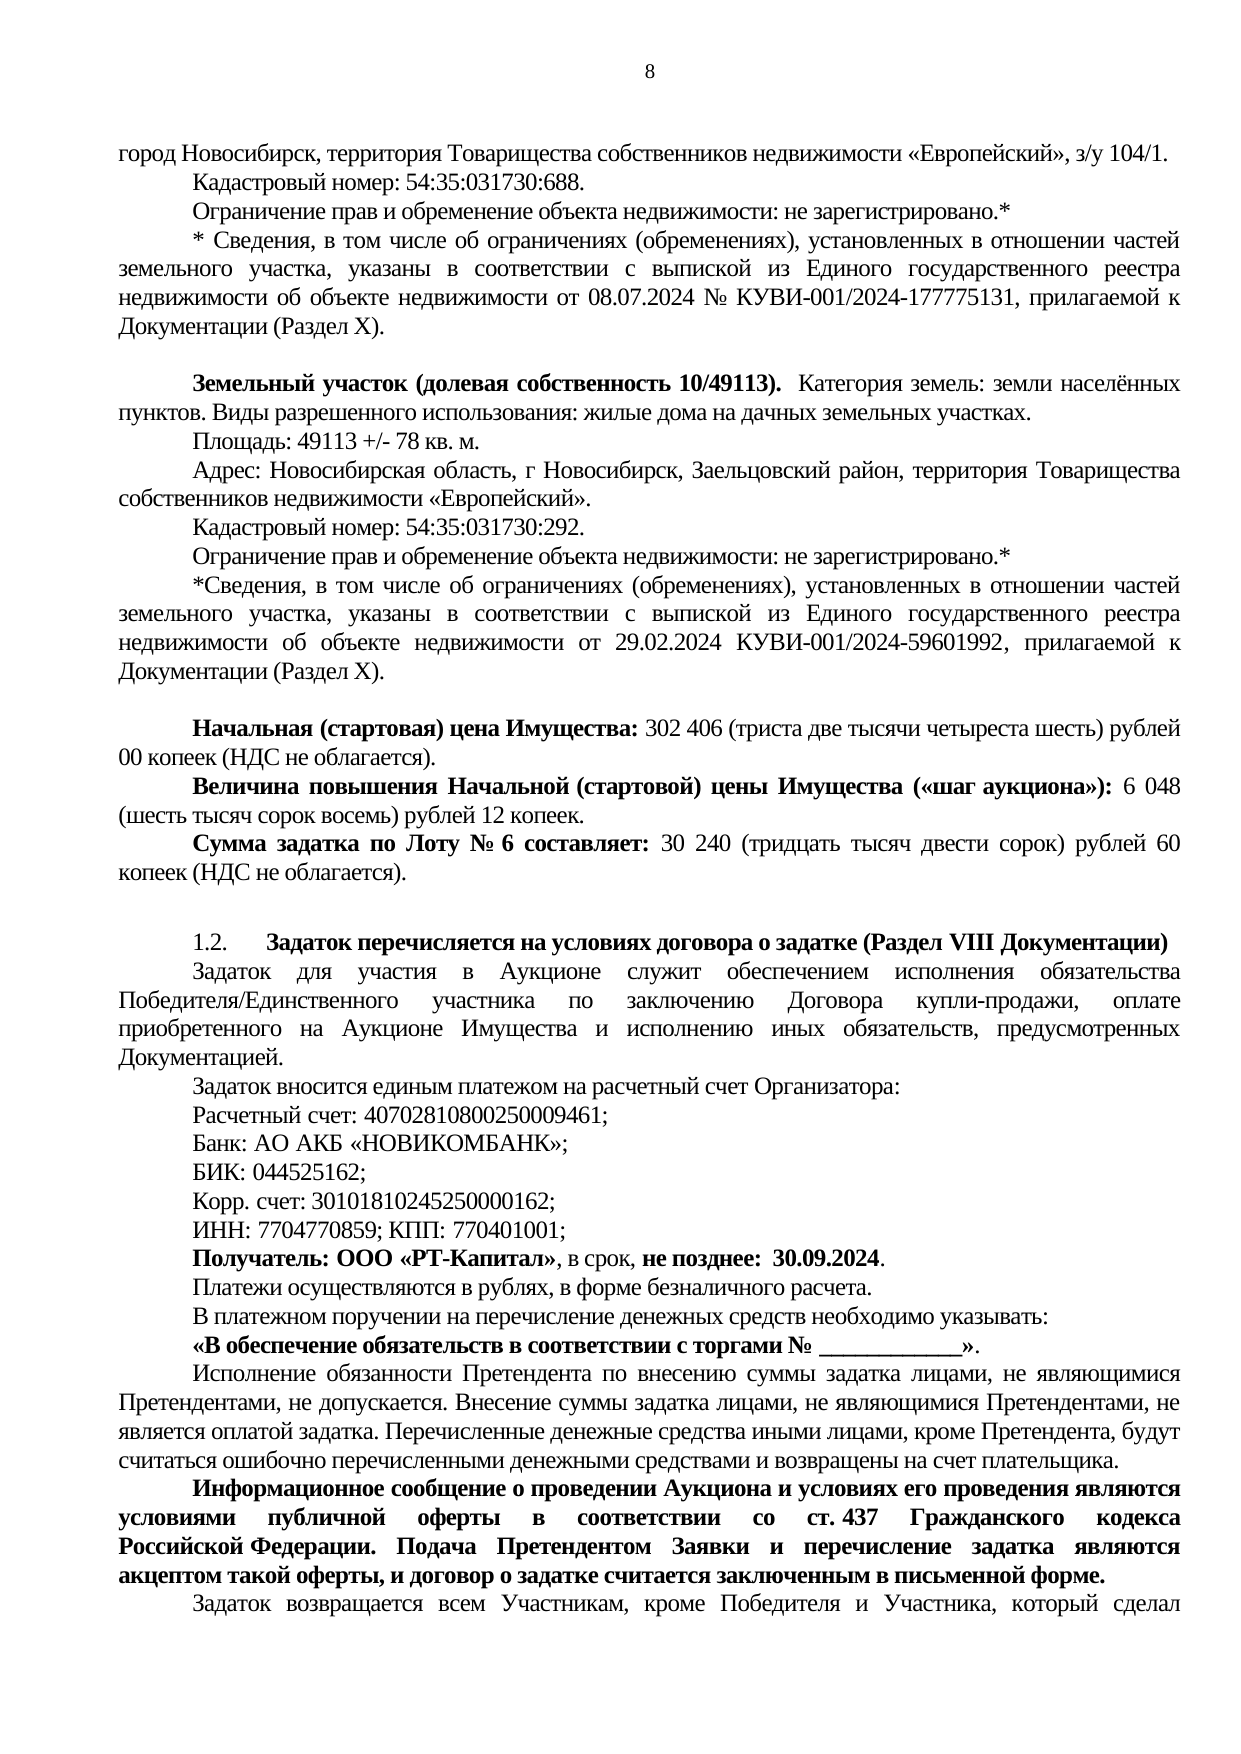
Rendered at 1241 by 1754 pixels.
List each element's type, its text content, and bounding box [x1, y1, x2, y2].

text В платежном поручении на перечисление денежных средств необходимо указывать: [118, 1301, 1181, 1330]
text Адрес: Новосибирская область, г Новосибирск, Заельцовский район, территория Товарищества собственников недвижимости «Европейский». [118, 455, 1181, 512]
text Ограничение прав и обременение объекта недвижимости: не зарегистрировано.* [118, 196, 1181, 225]
text Банк: АО АКБ «НОВИКОМБАНК»; [118, 1128, 1181, 1157]
text Ограничение прав и обременение объекта недвижимости: не зарегистрировано.* [118, 541, 1181, 570]
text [118, 1588, 1181, 1617]
text Исполнение обязанности Претендента по внесению суммы задатка лицами, не являющимися Претендентами, не допускается. Внесение суммы задатка лицами, не являющимися Претендентами, не является оплатой задатка. Перечисленные денежные средства иными лицами, кроме Претендента, будут считаться ошибочно перечисленными денежными средствами и возвращены на счет плательщика. [118, 1358, 1181, 1473]
text *Сведения, в том числе об ограничениях (обременениях), установленных в отношении частей земельного участка, указаны в соответствии с выпиской из Единого государственного реестра недвижимости об объекте недвижимости от 29.02.2024 КУВИ-001/2024-59601992, прилагаемой к Документации (Раздел X). [118, 570, 1181, 685]
list Задаток перечисляется на условиях договора о задатке (Раздел VIII Документации) [118, 927, 1181, 956]
text Начальная (стартовая) цена Имущества: 302 406 (триста две тысячи четыреста шесть) рублей 00 копеек (НДС не облагается). [118, 713, 1181, 771]
text Величина повышения Начальной (стартовой) цены Имущества («шаг аукциона»): 6 048 (шесть тысяч сорок восемь) рублей 12 копеек. [118, 771, 1181, 828]
text * Сведения, в том числе об ограничениях (обременениях), установленных в отношении частей земельного участка, указаны в соответствии с выпиской из Единого государственного реестра недвижимости об объекте недвижимости от 08.07.2024 № КУВИ-001/2024-177775131, прилагаемой к Документации (Раздел X). [118, 225, 1181, 340]
text ИНН: 7704770859; КПП: 770401001; [118, 1215, 1181, 1243]
text Задаток вносится единым платежом на расчетный счет Организатора: [118, 1071, 1181, 1100]
text Земельный участок (долевая собственность 10/49113). Категория земель: земли населённых пунктов. Виды разрешенного использования: жилые дома на дачных земельных участках. [118, 368, 1181, 426]
text Расчетный счет: 40702810800250009461; [118, 1100, 1181, 1128]
text «В обеспечение обязательств в соответствии с торгами № ____________». [118, 1330, 1181, 1358]
text Получатель: ООО «РТ-Капитал», в срок, не позднее: 30.09.2024. [118, 1243, 1181, 1272]
text БИК: 044525162; [118, 1157, 1181, 1186]
text Корр. счет: 30101810245250000162; [118, 1186, 1181, 1215]
text Кадастровый номер: 54:35:031730:688. [118, 167, 1181, 196]
text Кадастровый номер: 54:35:031730:292. [118, 512, 1181, 541]
text Информационное сообщение о проведении Аукциона и условиях его проведения являются условиями публичной оферты в соответствии со ст. 437 Гражданского кодекса Российской Федерации. Подача Претендентом Заявки и перечисление задатка являются акцептом такой оферты, и договор о задатке считается заключенным в письменной форме. [118, 1473, 1181, 1588]
text Сумма задатка по Лоту № 6 составляет: 30 240 (тридцать тысяч двести сорок) рублей 60 копеек (НДС не облагается). [118, 828, 1181, 886]
text Платежи осуществляются в рублях, в форме безналичного расчета. [118, 1272, 1181, 1301]
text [118, 138, 1181, 167]
text Площадь: 49113 +/- 78 кв. м. [118, 426, 1181, 455]
text Задаток для участия в Аукционе служит обеспечением исполнения обязательства Победителя/Единственного участника по заключению Договора купли-продажи, оплате приобретенного на Аукционе Имущества и исполнению иных обязательств, предусмотренных Документацией. [118, 956, 1181, 1071]
